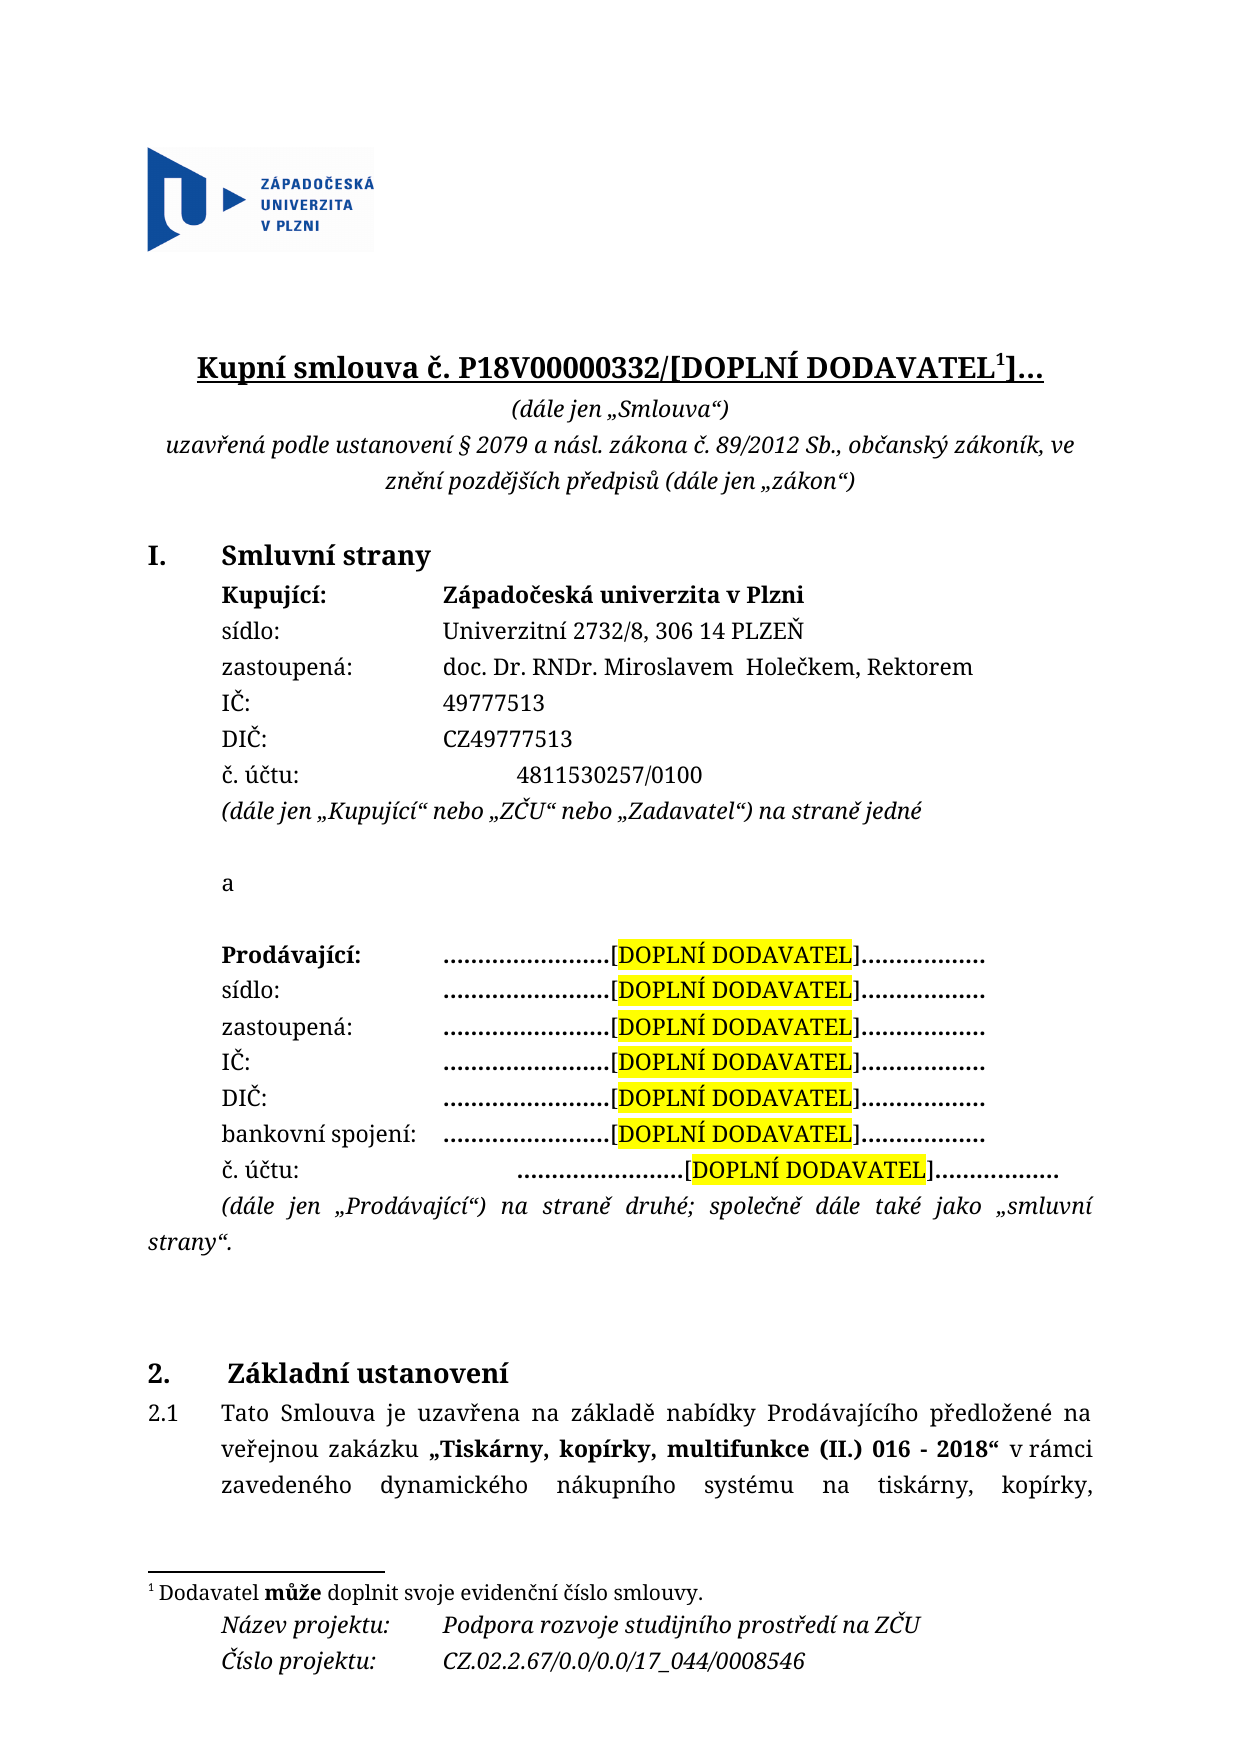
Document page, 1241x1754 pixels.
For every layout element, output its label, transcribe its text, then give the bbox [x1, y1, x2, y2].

text IČ: ……………………[DOPLNÍ DODAVATEL]……………… [852, 1046, 1093, 1078]
text a [221, 867, 1093, 898]
text bankovní spojení: ……………………[DOPLNÍ DODAVATEL]……………… [852, 1118, 1093, 1149]
text Kupní smlouva č. P18V00000332/[DOPLNÍ DODAVATEL]… [148, 347, 1093, 387]
text IČ: 49777513 [221, 687, 1093, 718]
text Prodávající: ……………………[DOPLNÍ DODAVATEL]……………… [148, 938, 1093, 970]
picture [147, 147, 374, 252]
text č. účtu: ……………………[DOPLNÍ DODAVATEL]……………… [221, 1154, 692, 1185]
text Kupující: Západočeská univerzita v Plzni [221, 579, 1093, 610]
text I. Smluvní strany [148, 537, 1093, 574]
text (dále jen „Smlouva“) [148, 393, 1093, 424]
text zastoupená: doc. Dr. RNDr. Miroslavem Holečkem, Rektorem [221, 651, 1093, 682]
text DIČ: CZ49777513 [221, 723, 1093, 754]
text č. účtu: 4811530257/0100 [221, 759, 1093, 790]
text zastoupená: ……………………[DOPLNÍ DODAVATEL]……………… [852, 1010, 1093, 1042]
text (dále jen „Kupující“ nebo „ZČU“ nebo „Zadavatel“) na straně jedné [221, 795, 1093, 826]
text uzavřená podle ustanovení § 2079 a násl. zákona č. 89/2012 Sb., občanský zákoník, ve znění pozdějších předpisů (dále jen „zákon“) [148, 429, 1093, 496]
text DIČ: ……………………[DOPLNÍ DODAVATEL]……………… [852, 1082, 1093, 1113]
text sídlo: Univerzitní 2732/8, 306 14 PLZEŇ [221, 615, 1093, 646]
text č. účtu: ……………………[DOPLNÍ DODAVATEL]……………… [926, 1154, 1093, 1185]
text IČ: ……………………[DOPLNÍ DODAVATEL]……………… [221, 1046, 618, 1078]
text 2. Základní ustanovení [148, 1355, 1093, 1392]
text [148, 1397, 1093, 1500]
text zastoupená: ……………………[DOPLNÍ DODAVATEL]……………… [221, 1010, 618, 1042]
text sídlo: ……………………[DOPLNÍ DODAVATEL]……………… [221, 974, 1093, 1006]
text DIČ: ……………………[DOPLNÍ DODAVATEL]……………… [221, 1082, 618, 1113]
text bankovní spojení: ……………………[DOPLNÍ DODAVATEL]……………… [148, 1118, 618, 1149]
text (dále jen „Prodávající“) na straně druhé; společně dále také jako „smluvní strany“. [148, 1190, 1093, 1257]
